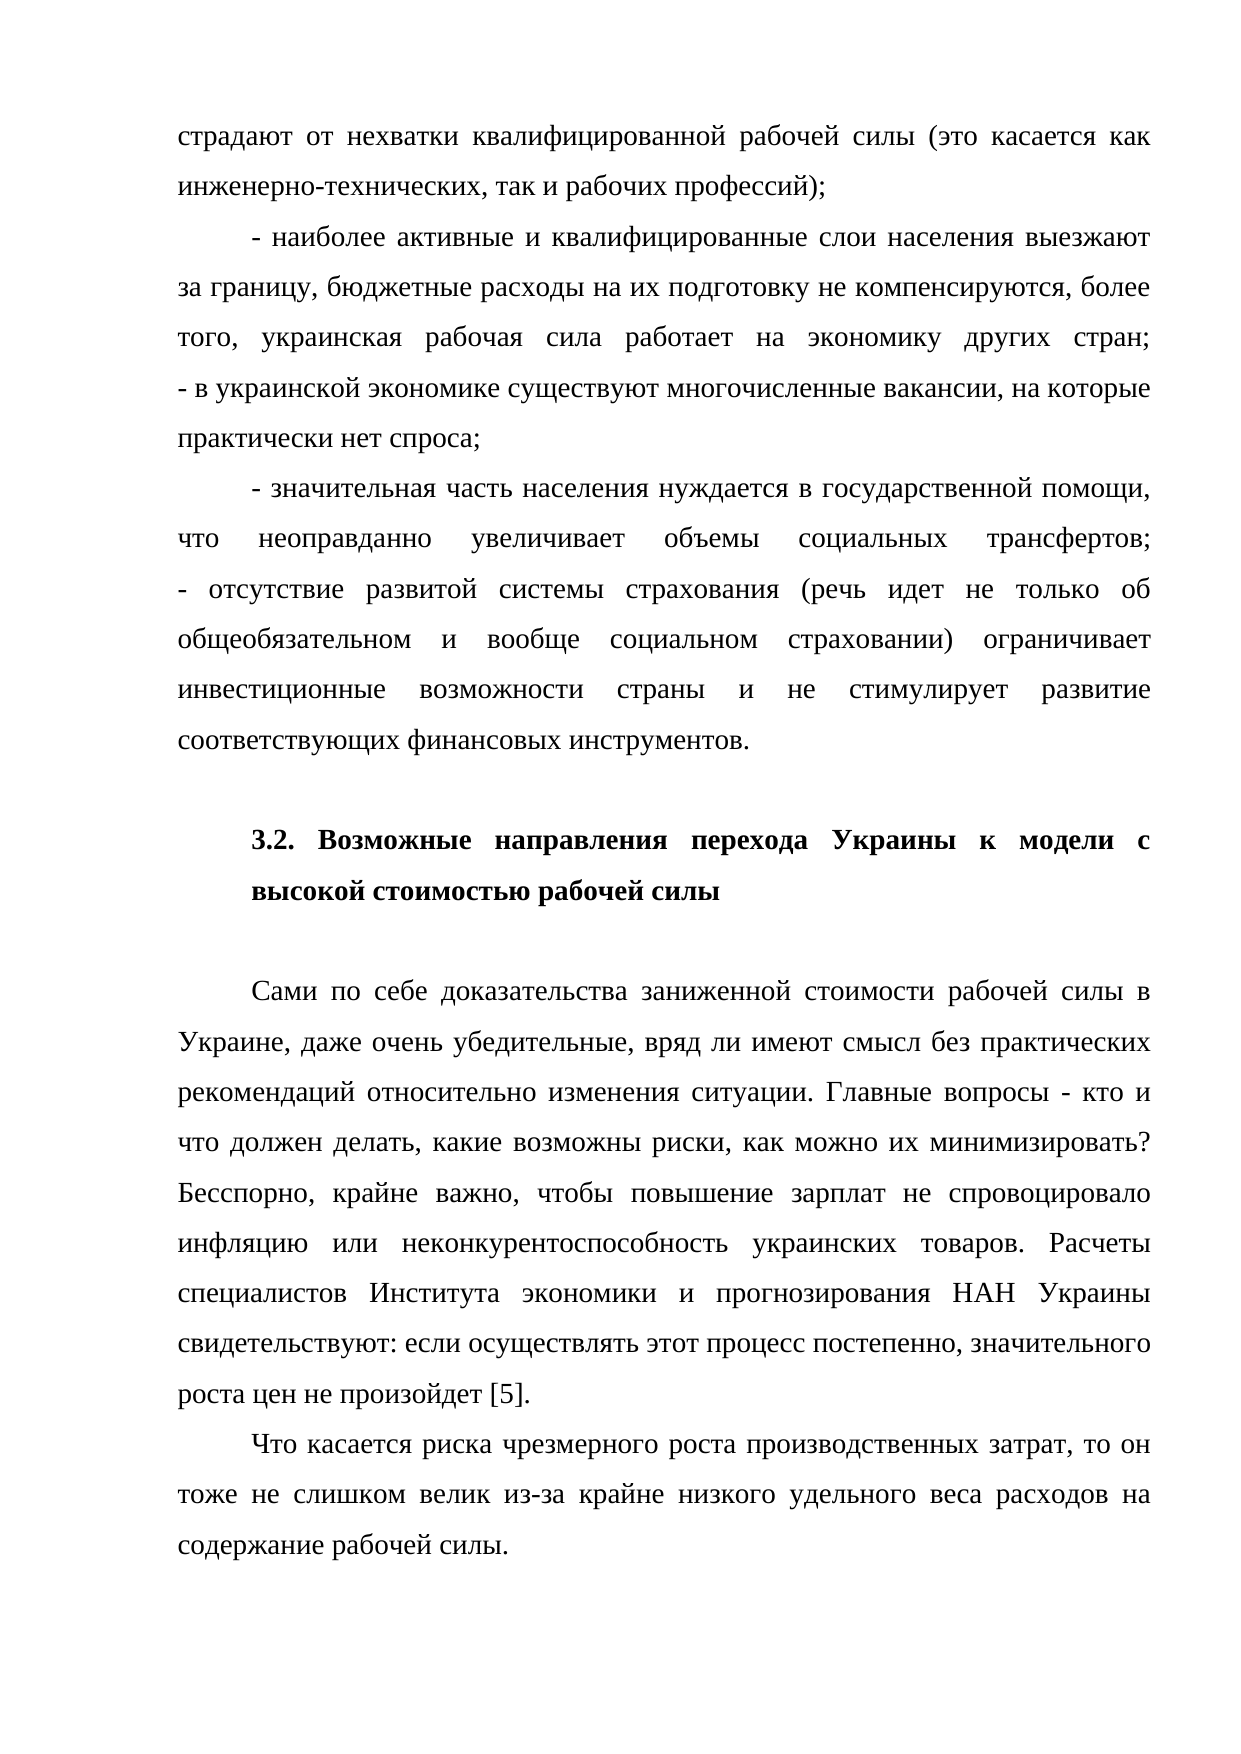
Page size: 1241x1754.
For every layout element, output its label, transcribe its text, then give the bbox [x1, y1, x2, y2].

text Сами по себе доказательства заниженной стоимости рабочей силы в Украине, даже очень убедительные, вряд ли имеют смысл без практических рекомендаций относительно изменения ситуации. Главные вопросы - кто и что должен делать, какие возможны риски, как можно их минимизировать? Бесспорно, крайне важно, чтобы повышение зарплат не спровоцировало инфляцию или неконкурентоспособность украинских товаров. Расчеты специалистов Института экономики и прогнозирования НАН Украины свидетельствуют: если осуществлять этот процесс постепенно, значительного роста цен не произойдет [5]. [177, 973, 1152, 1409]
text - наиболее активные и квалифицированные слои населения выезжают за границу, бюджетные расходы на их подготовку не компенсируются, более того, украинская рабочая сила работает на экономику других стран; - в украинской экономике существуют многочисленные вакансии, на которые практически нет спроса; [177, 219, 1152, 453]
text Что касается риска чрезмерного роста производственных затрат, то он тоже не слишком велик из-за крайне низкого удельного веса расходов на содержание рабочей силы. [177, 1426, 1152, 1560]
text - значительная часть населения нуждается в государственной помощи, что неоправданно увеличивает объемы социальных трансфертов; - отсутствие развитой системы страхования (речь идет не только об общеобязательном и вообще социальном страховании) ограничивает инвестиционные возможности страны и не стимулирует развитие соответствующих финансовых инструментов. [177, 470, 1152, 755]
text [177, 118, 1152, 202]
text 3.2. Возможные направления перехода Украины к модели с высокой стоимостью рабочей силы [251, 822, 1152, 906]
